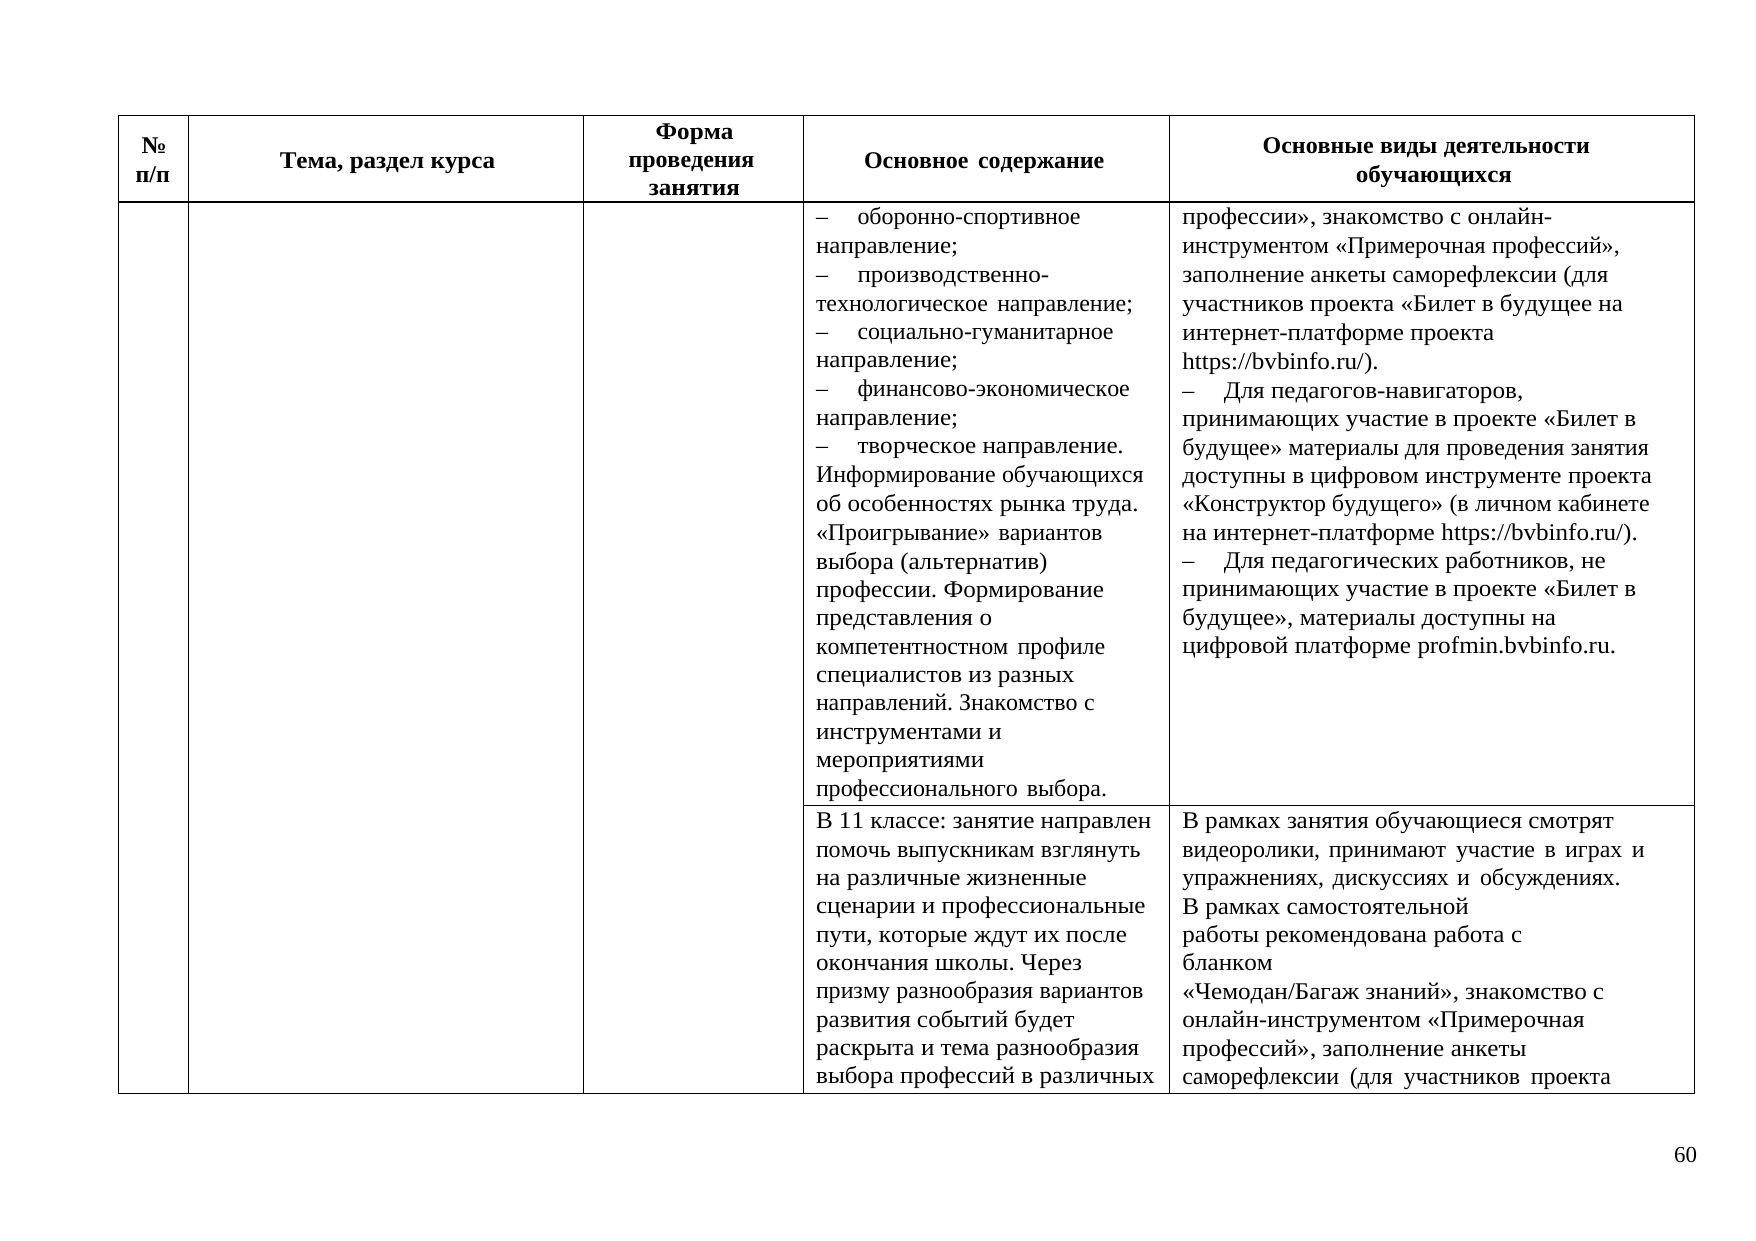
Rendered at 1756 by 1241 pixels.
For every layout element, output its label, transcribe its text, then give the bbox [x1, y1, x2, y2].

table_header Тема, раздел курса [189, 116, 583, 201]
table_header Основное содержание [804, 116, 1169, 201]
table_cell профессии», знакомство с онлайн- инструментом «Примерочная профессий», заполнение анкеты саморефлексии (для участников проекта «Билет в будущее на интернет-платформе проекта https://bvbinfo.ru/). Для педагогов-навигаторов, принимающих участие в проекте «Билет в будущее» материалы для проведения занятия доступны в цифровом инструменте проекта «Конструктор будущего» (в личном кабинете на интернет-платформе https://bvbinfo.ru/). Для педагогических работников, не принимающих участие в проекте «Билет в будущее», материалы доступны на цифровой платформе profmin.bvbinfo.ru. [1170, 203, 1694, 805]
table_cell оборонно-спортивное направление; производственно- технологическое направление; социально-гуманитарное направление; финансово-экономическое направление; творческое направление. Информирование обучающихся об особенностях рынка труда. «Проигрывание» вариантов выбора (альтернатив) профессии. Формирование представления о компетентностном профиле специалистов из разных направлений. Знакомство с инструментами и мероприятиями профессионального выбора. [804, 203, 1169, 805]
table_cell В рамках занятия обучающиеся смотрят видеоролики, принимают участие в играх и упражнениях, дискуссиях и обсуждениях. В рамках самостоятельной работы рекомендована работа с бланком «Чемодан/Багаж знаний», знакомство с онлайн-инструментом «Примерочная профессий», заполнение анкеты саморефлексии (для участников проекта [1170, 806, 1694, 1092]
table_cell [189, 203, 583, 1092]
table_header Основные виды деятельности обучающихся [1170, 116, 1694, 201]
table_header Форма проведения занятия [584, 116, 803, 201]
table_cell [119, 203, 188, 1092]
table_cell [584, 203, 803, 1092]
table_header № п/п [119, 116, 188, 201]
table_cell В 11 классе: занятие направлен помочь выпускникам взглянуть на различные жизненные сценарии и профессиональные пути, которые ждут их после окончания школы. Через призму разнообразия вариантов развития событий будет раскрыта и тема разнообразия выбора профессий в различных [804, 806, 1169, 1092]
